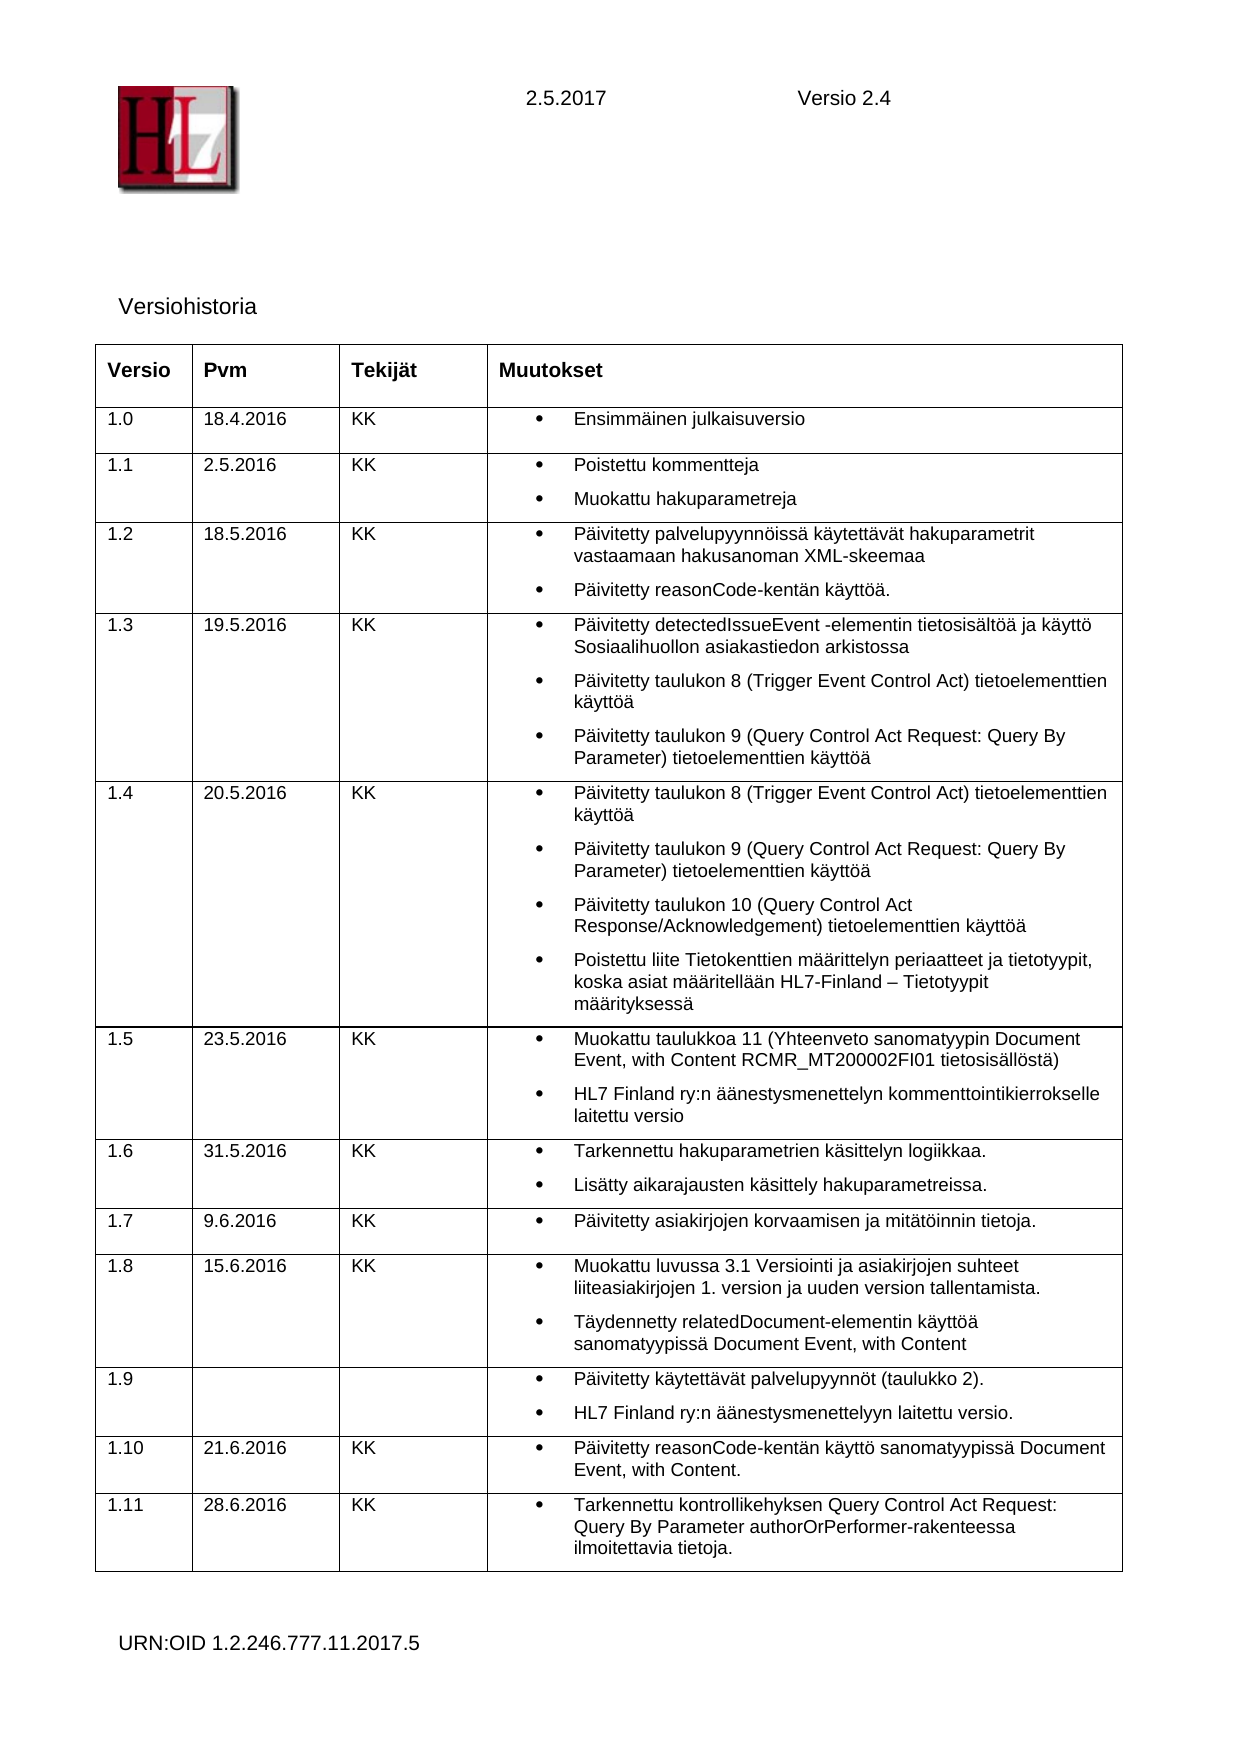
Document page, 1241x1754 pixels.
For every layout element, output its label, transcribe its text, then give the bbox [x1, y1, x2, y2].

table_cell 20.5.2016 [193, 782, 339, 1026]
table_cell 1.0 [96, 408, 192, 452]
table_cell 18.4.2016 [193, 408, 339, 452]
table_header Pvm [193, 345, 339, 407]
table_cell 1.8 [96, 1255, 192, 1367]
table_cell Päivitetty taulukon 8 (Trigger Event Control Act) tietoelementtien käyttöä Päivitetty taulukon 9 (Query Control Act Request: Query By Parameter) tietoelementtien käyttöä Päivitetty taulukon 10 (Query Control Act Response/Acknowledgement) tietoelementtien käyttöä Poistettu liite Tietokenttien määrittelyn periaatteet ja tietotyypit, koska asiat määritellään HL7-Finland – Tietotyypit määrityksessä [488, 782, 1122, 1026]
table_cell 18.5.2016 [193, 523, 339, 613]
table_cell 1.1 [96, 454, 192, 522]
table_cell Muokattu taulukkoa 11 (Yhteenveto sanomatyypin Document Event, with Content RCMR_MT200002FI01 tietosisällöstä) HL7 Finland ry:n äänestysmenettelyn kommenttointikierrokselle laitettu versio [488, 1028, 1122, 1139]
table_cell Päivitetty palvelupyynnöissä käytettävät hakuparametrit vastaamaan hakusanoman XML-skeemaa Päivitetty reasonCode-kentän käyttöä. [488, 523, 1122, 613]
table_cell 1.4 [96, 782, 192, 1026]
table_cell [193, 1368, 339, 1436]
table_cell KK [340, 1494, 487, 1571]
table_cell KK [340, 1255, 487, 1367]
table_cell Tarkennettu hakuparametrien käsittelyn logiikkaa. Lisätty aikarajausten käsittely hakuparametreissa. [488, 1140, 1122, 1208]
table_cell 19.5.2016 [193, 614, 339, 781]
table_cell Poistettu kommentteja Muokattu hakuparametreja [488, 454, 1122, 522]
table_cell 21.6.2016 [193, 1437, 339, 1493]
table_cell Päivitetty käytettävät palvelupyynnöt (taulukko 2). HL7 Finland ry:n äänestysmenettelyyn laitettu versio. [488, 1368, 1122, 1436]
table_cell 1.11 [96, 1494, 192, 1571]
table_cell Päivitetty detectedIssueEvent -elementin tietosisältöä ja käyttö Sosiaalihuollon asiakastiedon arkistossa Päivitetty taulukon 8 (Trigger Event Control Act) tietoelementtien käyttöä Päivitetty taulukon 9 (Query Control Act Request: Query By Parameter) tietoelementtien käyttöä [488, 614, 1122, 781]
table_cell KK [340, 1140, 487, 1208]
table_cell KK [340, 614, 487, 781]
table_cell Päivitetty reasonCode-kentän käyttö sanomatyypissä Document Event, with Content. [488, 1437, 1122, 1493]
table_cell Muokattu luvussa 3.1 Versiointi ja asiakirjojen suhteet liiteasiakirjojen 1. version ja uuden version tallentamista. Täydennetty relatedDocument-elementin käyttöä sanomatyypissä Document Event, with Content [488, 1255, 1122, 1367]
table_cell 28.6.2016 [193, 1494, 339, 1571]
table_cell 15.6.2016 [193, 1255, 339, 1367]
table_cell KK [340, 782, 487, 1026]
table_cell Tarkennettu kontrollikehyksen Query Control Act Request: Query By Parameter authorOrPerformer-rakenteessa ilmoitettavia tietoja. [488, 1494, 1122, 1571]
table_cell 9.6.2016 [193, 1209, 339, 1254]
table_cell 1.7 [96, 1209, 192, 1254]
table_cell 1.2 [96, 523, 192, 613]
table_cell 2.5.2016 [193, 454, 339, 522]
table_cell KK [340, 1437, 487, 1493]
table_header Tekijät [340, 345, 487, 407]
table_cell Ensimmäinen julkaisuversio [488, 408, 1122, 452]
table_cell [340, 1368, 487, 1436]
text Versiohistoria [118, 293, 1122, 319]
table_cell KK [340, 408, 487, 452]
table_cell 1.5 [96, 1028, 192, 1139]
table_cell KK [340, 523, 487, 613]
table_cell KK [340, 454, 487, 522]
table_cell 1.3 [96, 614, 192, 781]
table_cell 1.6 [96, 1140, 192, 1208]
table_cell Päivitetty asiakirjojen korvaamisen ja mitätöinnin tietoja. [488, 1209, 1122, 1254]
table_cell KK [340, 1028, 487, 1139]
table_cell KK [340, 1209, 487, 1254]
table_header Versio [96, 345, 192, 407]
table_header Muutokset [488, 345, 1122, 407]
table_cell 1.10 [96, 1437, 192, 1493]
picture [118, 86, 241, 194]
table_cell 1.9 [96, 1368, 192, 1436]
table_cell 23.5.2016 [193, 1028, 339, 1139]
table_cell 31.5.2016 [193, 1140, 339, 1208]
